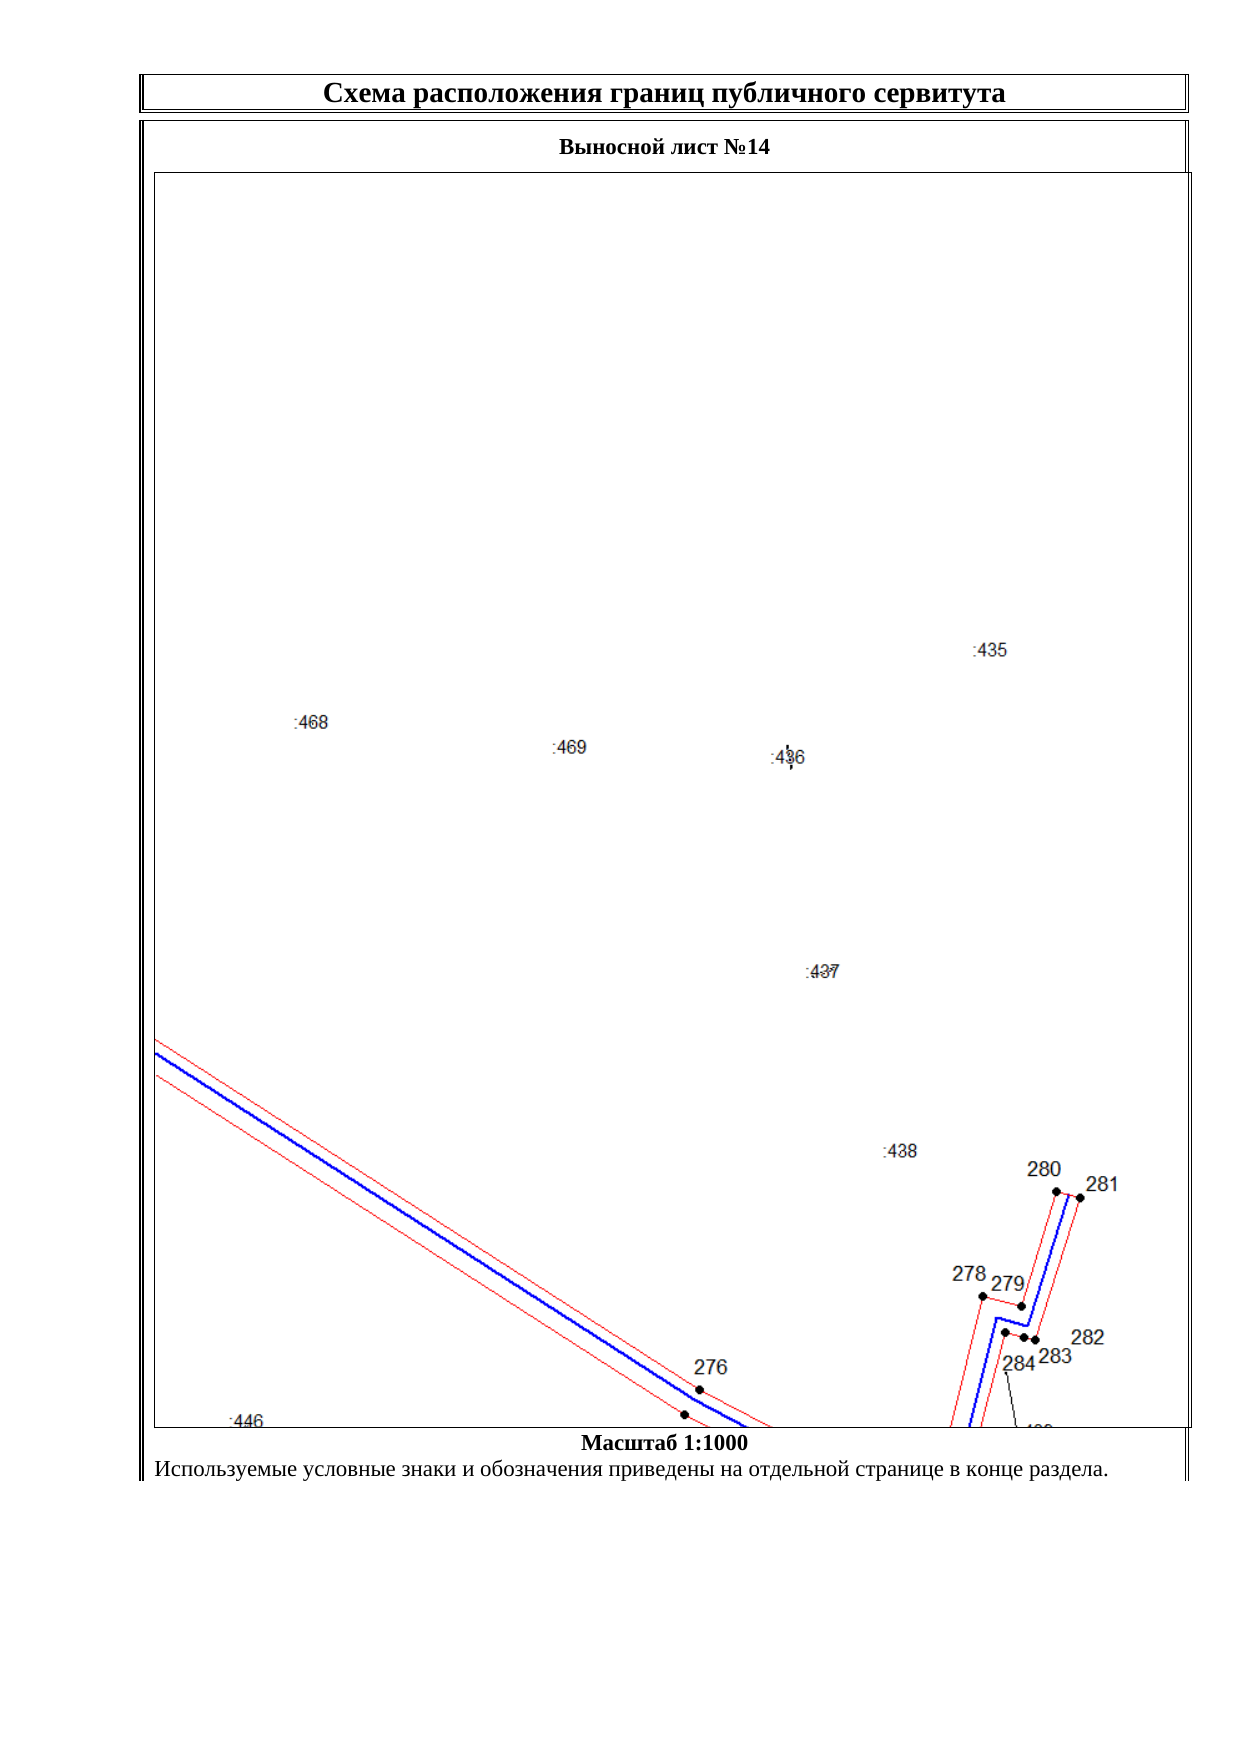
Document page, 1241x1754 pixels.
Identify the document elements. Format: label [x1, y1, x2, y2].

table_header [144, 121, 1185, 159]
picture [155, 173, 1188, 1427]
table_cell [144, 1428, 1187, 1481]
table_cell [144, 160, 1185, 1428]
